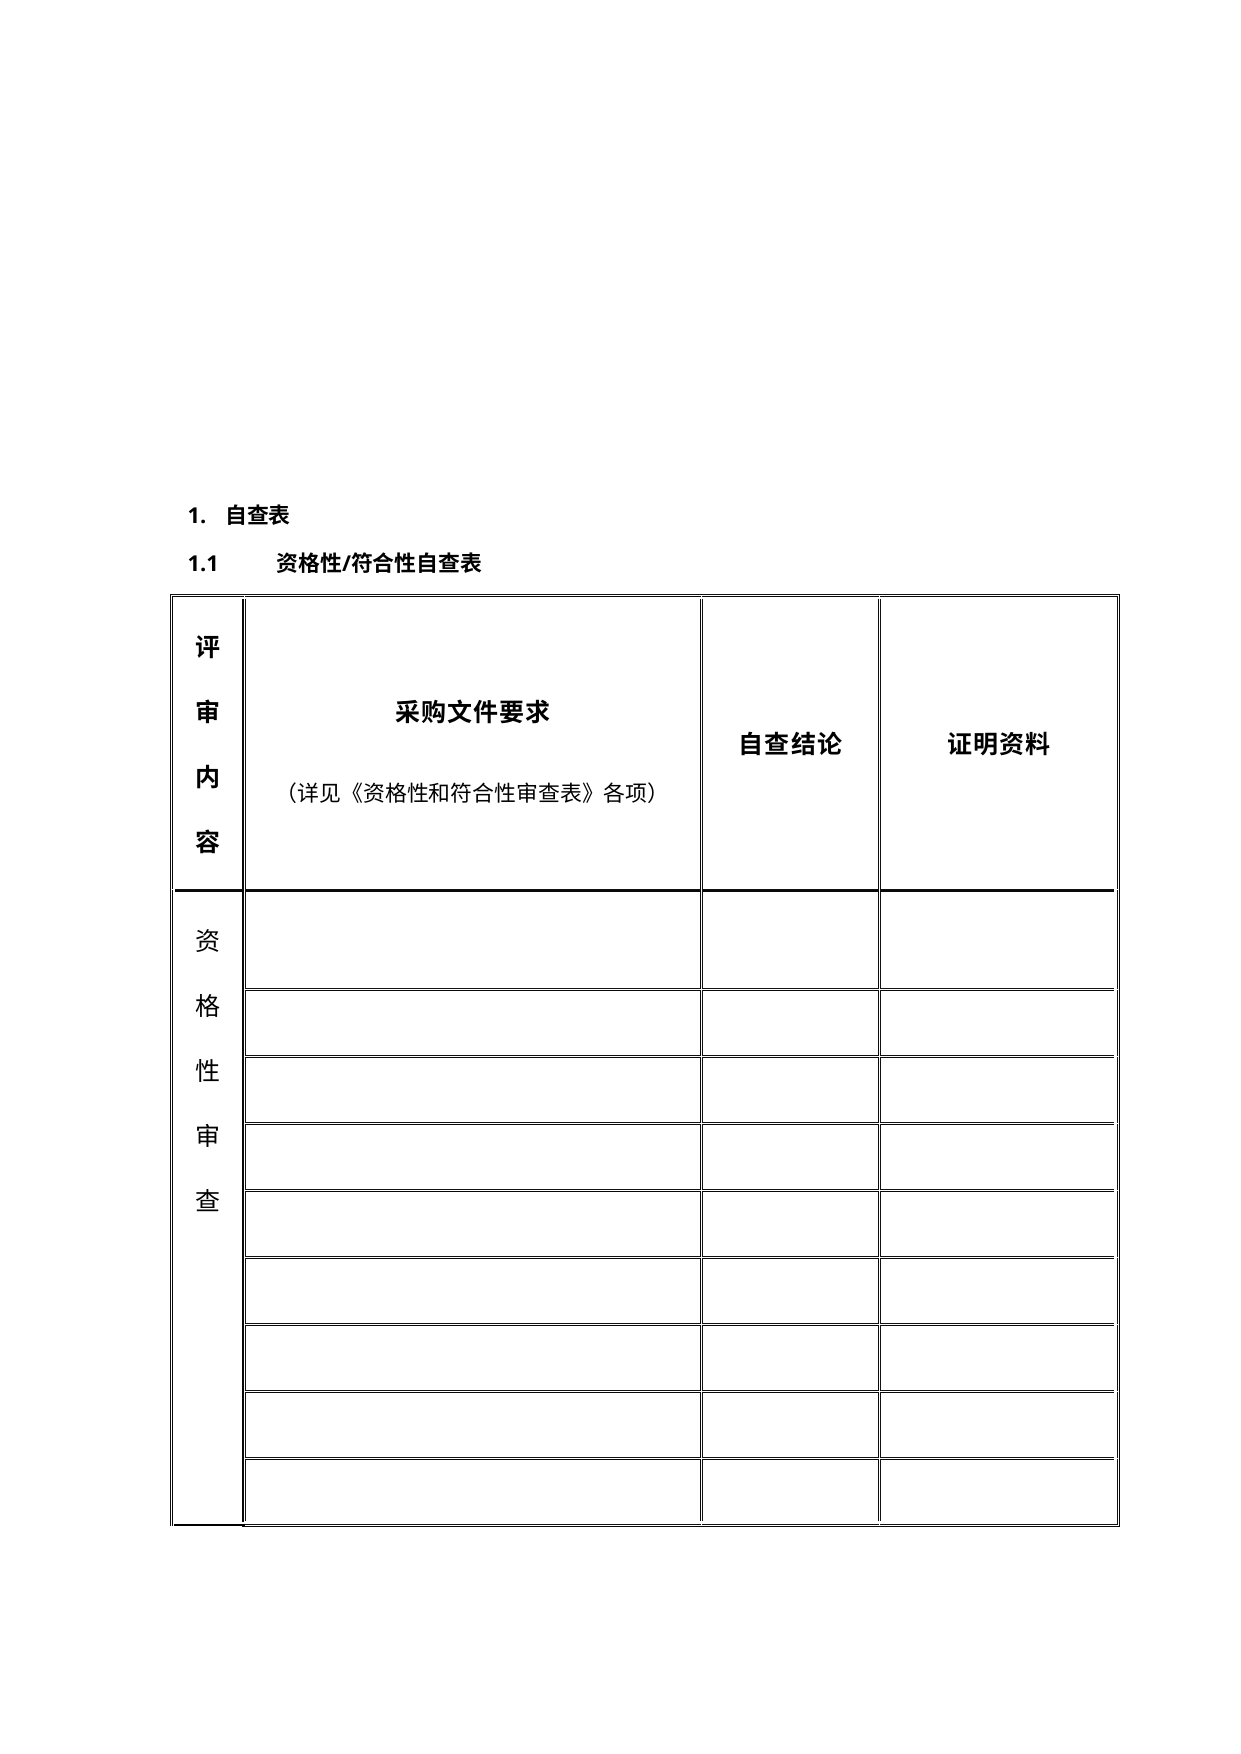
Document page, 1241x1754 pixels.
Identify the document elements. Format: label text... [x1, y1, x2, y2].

table_header 自查结论 [701, 595, 879, 888]
table_cell [881, 1390, 1117, 1457]
table_cell [246, 1393, 700, 1457]
table_cell [881, 1055, 1117, 1122]
table_cell [881, 889, 1118, 988]
table_cell [703, 1125, 878, 1189]
table_cell [246, 892, 700, 988]
table_cell [701, 1457, 879, 1524]
table_cell [703, 1259, 878, 1323]
subtitle 1. 自查表 [187, 497, 1053, 530]
table_cell [246, 1192, 700, 1256]
table_cell [703, 1058, 878, 1122]
table_header 采购文件要求 （详见《资格性和符合性审查表》各项） [244, 597, 701, 888]
table_header 证明资料 [879, 595, 1117, 888]
table_cell [881, 1122, 1117, 1189]
table_cell [703, 991, 878, 1055]
table_cell [246, 1326, 700, 1390]
subtitle 1.1 资格性/符合性自查表 [187, 546, 1053, 578]
table_cell [244, 1460, 701, 1524]
table_header 评审内容 [173, 597, 244, 888]
table_cell [246, 1259, 700, 1323]
table_cell [703, 892, 878, 988]
table_cell [703, 1326, 878, 1390]
table_cell [881, 1323, 1117, 1390]
table_cell [879, 1457, 1117, 1524]
table_cell [246, 991, 700, 1055]
table_cell [246, 1125, 700, 1189]
table_cell 资格性审查 [172, 889, 244, 1524]
table_cell [703, 1393, 878, 1457]
table_cell [881, 1189, 1117, 1256]
table_cell [703, 1192, 878, 1256]
table_cell [881, 1256, 1117, 1323]
table_cell [881, 988, 1117, 1055]
table_cell [246, 1058, 700, 1122]
